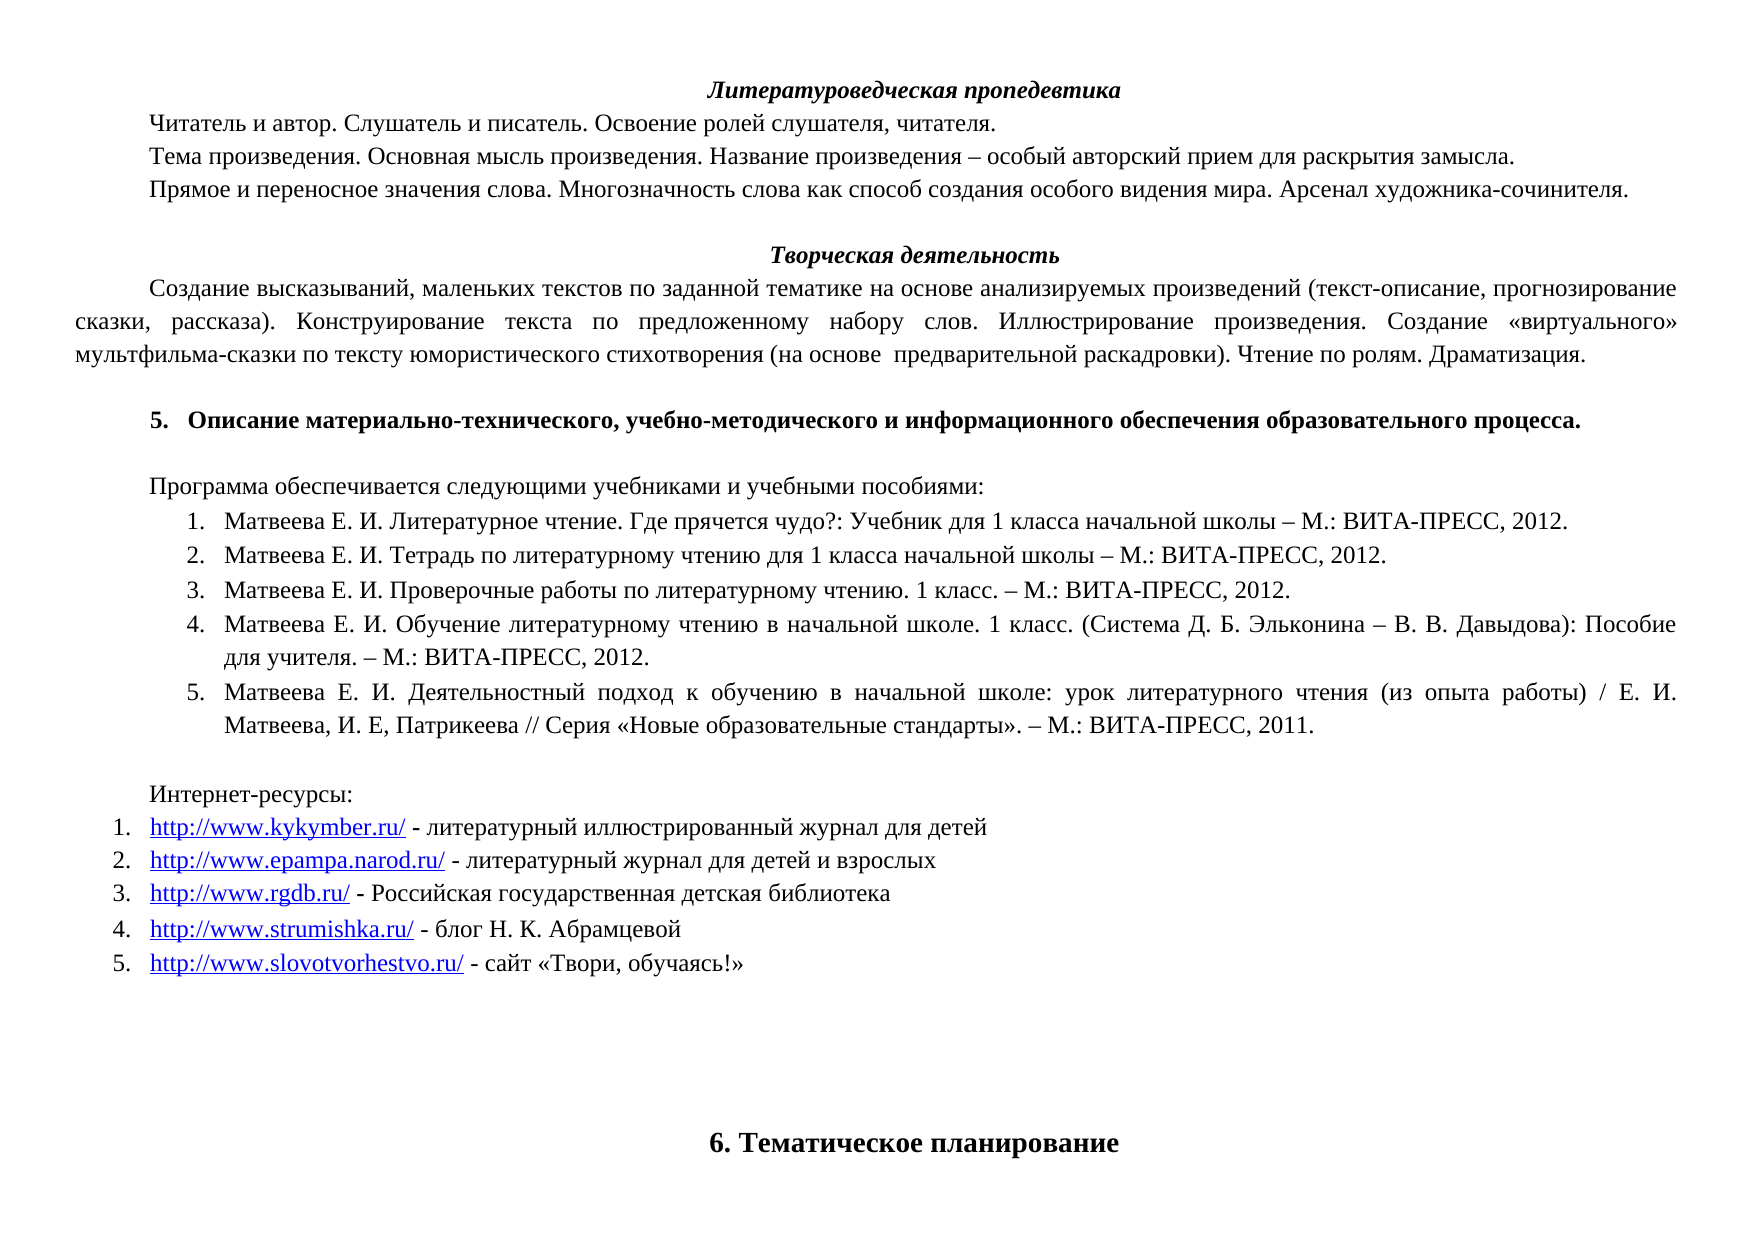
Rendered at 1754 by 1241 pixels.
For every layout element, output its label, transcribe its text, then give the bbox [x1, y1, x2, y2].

subtitle http://www.slovotvorhestvo.ru/ - сайт «Твори, обучаясь!» [112, 948, 1679, 977]
text Прямое и переносное значения слова. Многозначность слова как способ создания особого видения мира. Арсенал художника-сочинителя. [75, 174, 1679, 203]
list Матвеева Е. И. Деятельностный подход к обучению в начальной школе: урок литературного чтения (из опыта работы) / Е. И. Матвеева, И. Е, Патрикеева // Серия «Новые образовательные стандарты». – М.: ВИТА-ПРЕСС, 2011. [186, 677, 1679, 738]
list Матвеева Е. И. Литературное чтение. Где прячется чудо?: Учебник для 1 класса начальной школы – М.: ВИТА-ПРЕСС, 2012. [186, 506, 1679, 534]
subtitle http://www.rgdb.ru/ - Российская государственная детская библиотека [112, 878, 1679, 906]
text Интернет-ресурсы: [75, 779, 1679, 807]
list Матвеева Е. И. Тетрадь по литературному чтению для 1 класса начальной школы – М.: ВИТА-ПРЕСС, 2012. [186, 540, 1679, 569]
list Описание материально-технического, учебно-методического и информационного обеспечения образовательного процесса. [150, 405, 1679, 434]
list Матвеева Е. И. Обучение литературному чтению в начальной школе. 1 класс. (Система Д. Б. Эльконина – В. В. Давыдова): Пособие для учителя. – М.: ВИТА-ПРЕСС, 2012. [186, 609, 1679, 671]
text Тема произведения. Основная мысль произведения. Название произведения – особый авторский прием для раскрытия замысла. [75, 141, 1679, 170]
text Читатель и автор. Слушатель и писатель. Освоение ролей слушателя, читателя. [75, 108, 1679, 137]
list 6. Тематическое планирование [150, 1125, 1678, 1158]
subtitle http://www.epampa.narod.ru/ - литературный журнал для детей и взрослых [112, 845, 1679, 873]
text Создание высказываний, маленьких текстов по заданной тематике на основе анализируемых произведений (текст-описание, прогнозирование сказки, рассказа). Конструирование текста по предложенному набору слов. Иллюстрирование произведения. Создание «виртуального» мультфильма-сказки по тексту юмористического стихотворения (на основе предварительной раскадровки). Чтение по ролям. Драматизация. [75, 273, 1679, 368]
text Творческая деятельность [150, 240, 1679, 269]
list Матвеева Е. И. Проверочные работы по литературному чтению. 1 класс. – М.: ВИТА-ПРЕСС, 2012. [186, 575, 1679, 603]
text Литературоведческая пропедевтика [150, 75, 1679, 104]
subtitle http://www.kykymber.ru/ - литературный иллюстрированный журнал для детей [112, 812, 1679, 840]
subtitle http://www.strumishka.ru/ - блог Н. К. Абрамцевой [112, 911, 1679, 943]
text Программа обеспечивается следующими учебниками и учебными пособиями: [75, 471, 1679, 500]
